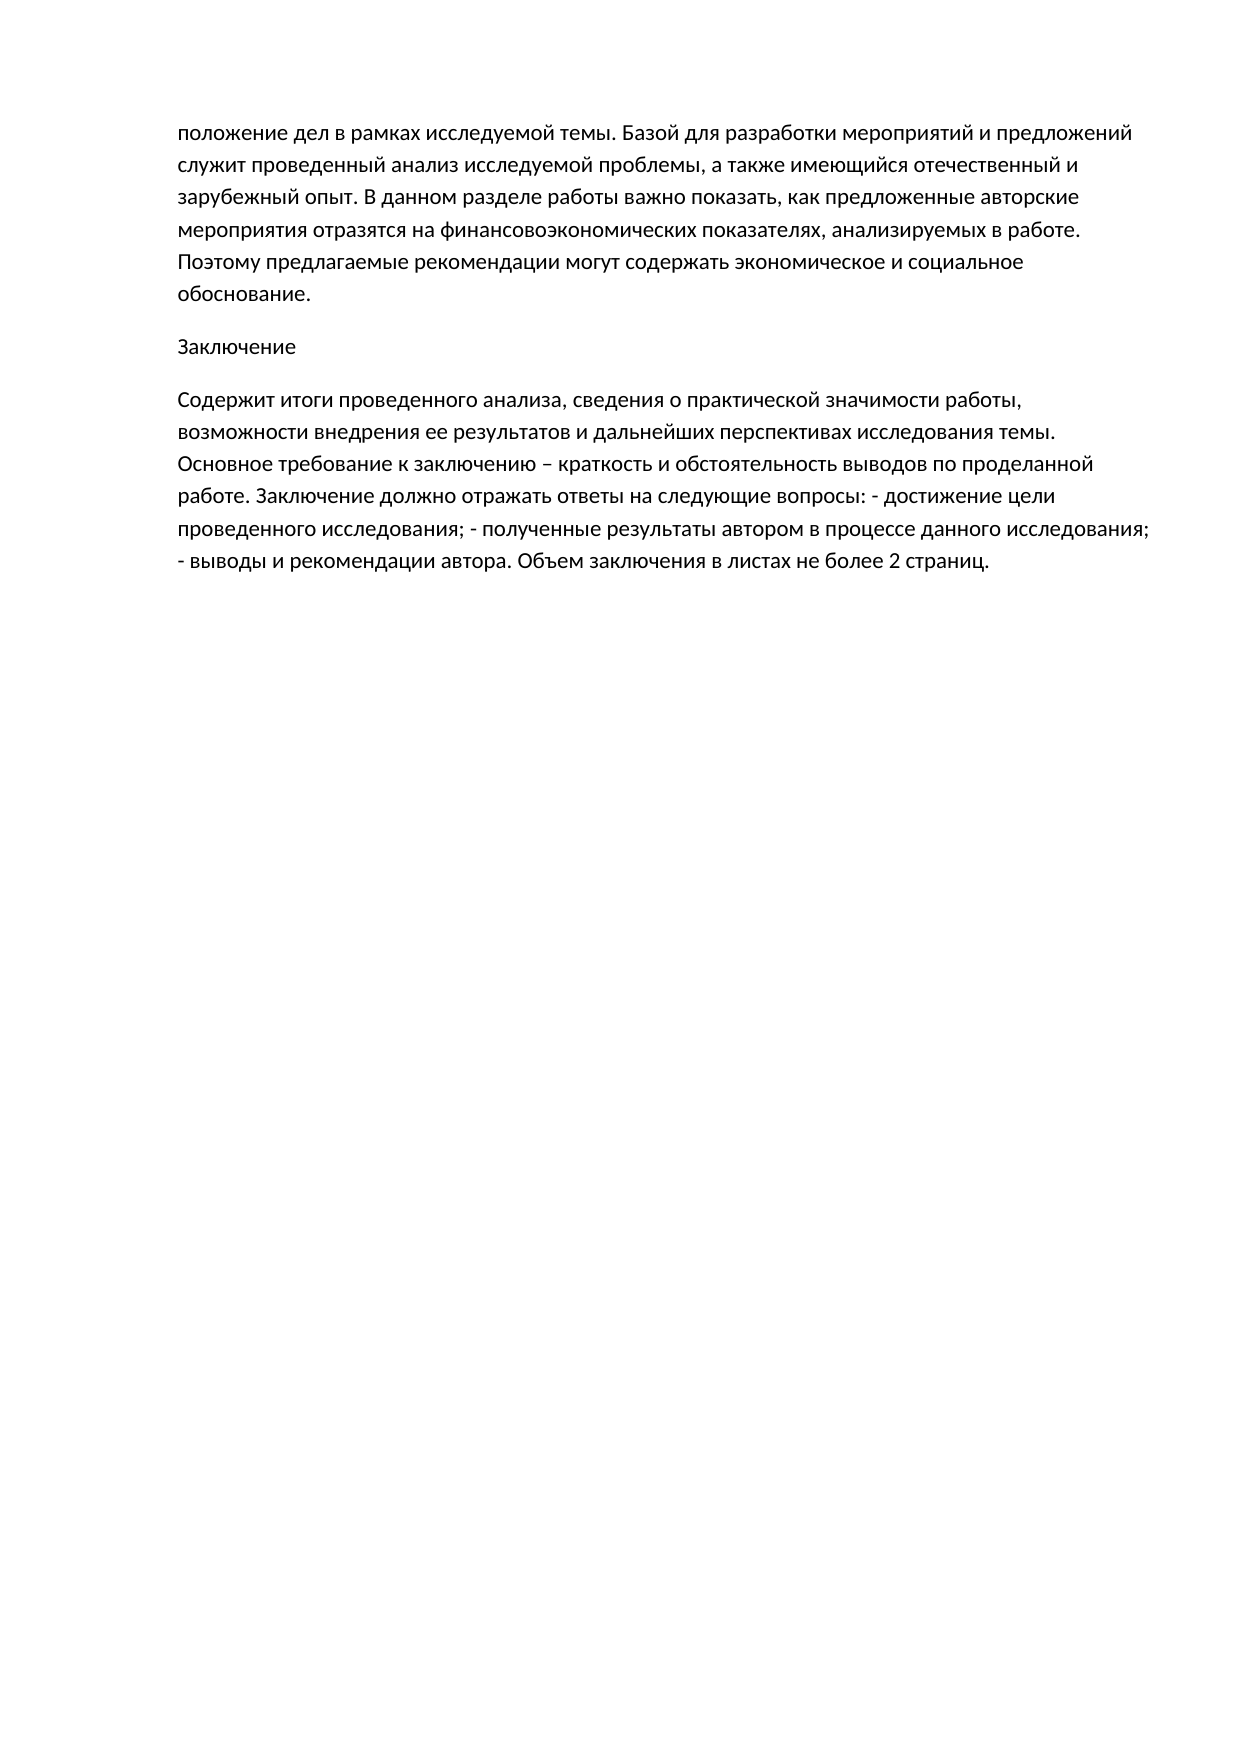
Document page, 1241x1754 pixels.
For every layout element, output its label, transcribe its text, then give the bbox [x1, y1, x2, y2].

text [177, 118, 1152, 307]
text Содержит итоги проведенного анализа, сведения о практической значимости работы, возможности внедрения ее результатов и дальнейших перспективах исследования темы. Основное требование к заключению – краткость и обстоятельность выводов по проделанной работе. Заключение должно отражать ответы на следующие вопросы: - достижение цели проведенного исследования; - полученные результаты автором в процессе данного исследования; - выводы и рекомендации автора. Объем заключения в листах не более 2 страниц. [177, 385, 1152, 574]
text Заключение [177, 332, 1152, 360]
